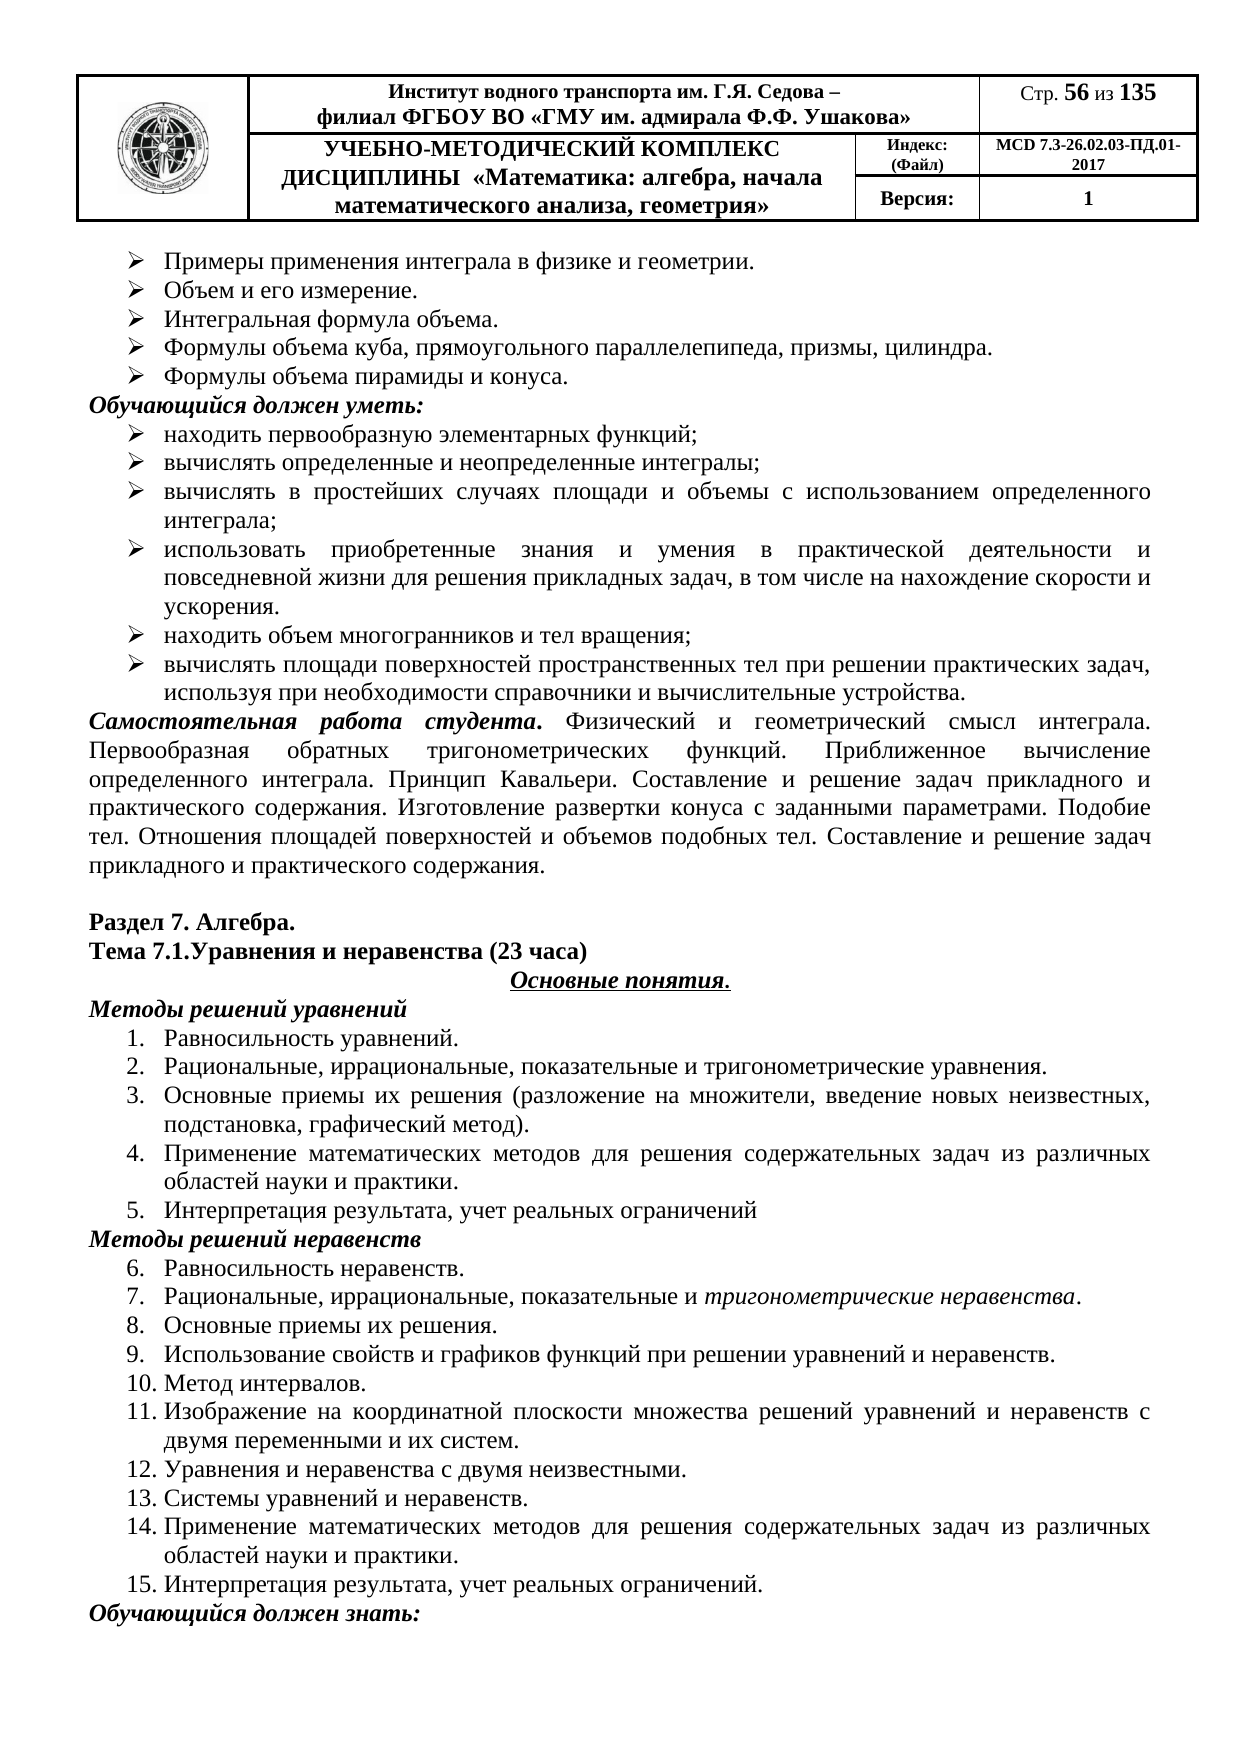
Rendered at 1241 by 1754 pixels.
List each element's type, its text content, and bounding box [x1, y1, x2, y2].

list Основные приемы их решения (разложение на множители, введение новых неизвестных, подстановка, графический метод). [126, 1080, 1152, 1138]
list вычислять площади поверхностей пространственных тел при решении практических задач, используя при необходимости справочники и вычислительные устройства. [126, 649, 1152, 706]
text Самостоятельная работа студента. Физический и геометрический смысл интеграла. Первообразная обратных тригонометрических функций. Приближенное вычисление определенного интеграла. Принцип Кавальери. Составление и решение задач прикладного и практического содержания. Изготовление развертки конуса с заданными параметрами. Подобие тел. Отношения площадей поверхностей и объемов подобных тел. Составление и решение задач прикладного и практического содержания. [89, 706, 1152, 879]
list Метод интервалов. [126, 1368, 1152, 1396]
list Изображение на координатной плоскости множества решений уравнений и неравенств с двумя переменными и их систем. [126, 1396, 1152, 1454]
picture [117, 102, 209, 194]
list вычислять в простейших случаях площади и объемы с использованием определенного интеграла; [126, 476, 1152, 534]
text Методы решений неравенств [89, 1224, 1152, 1253]
list Равносильность неравенств. [126, 1253, 1152, 1281]
list Системы уравнений и неравенств. [126, 1483, 1152, 1511]
list Примеры применения интеграла в физике и геометрии. [126, 246, 1152, 275]
list вычислять определенные и неопределенные интегралы; [126, 447, 1152, 476]
text Обучающийся должен уметь: [89, 390, 1152, 419]
text Методы решений уравнений [89, 994, 1152, 1023]
list Интерпретация результата, учет реальных ограничений [126, 1195, 1152, 1224]
list Объем и его измерение. [126, 275, 1152, 304]
text Тема 7.1.Уравнения и неравенства (23 часа) [89, 936, 1152, 965]
text Основные понятия. [89, 965, 1152, 994]
list Равносильность уравнений. [126, 1023, 1152, 1051]
list Уравнения и неравенства с двумя неизвестными. [126, 1454, 1152, 1483]
list использовать приобретенные знания и умения в практической деятельности и повседневной жизни для решения прикладных задач, в том числе на нахождение скорости и ускорения. [126, 534, 1152, 620]
list Основные приемы их решения. [126, 1310, 1152, 1339]
text Раздел 7. Алгебра. [89, 907, 1152, 936]
list Рациональные, иррациональные, показательные и тригонометрические уравнения. [126, 1051, 1152, 1080]
list Формулы объема пирамиды и конуса. [126, 361, 1152, 390]
list Применение математических методов для решения содержательных задач из различных областей науки и практики. [126, 1511, 1152, 1569]
text Обучающийся должен знать: [89, 1598, 1152, 1626]
list находить первообразную элементарных функций; [126, 419, 1152, 447]
list Рациональные, иррациональные, показательные и тригонометрические неравенства. [126, 1281, 1152, 1310]
list Применение математических методов для решения содержательных задач из различных областей науки и практики. [126, 1138, 1152, 1195]
list находить объем многогранников и тел вращения; [126, 620, 1152, 649]
list Использование свойств и графиков функций при решении уравнений и неравенств. [126, 1339, 1152, 1368]
list Интегральная формула объема. [126, 304, 1152, 332]
list Формулы объема куба, прямоугольного параллелепипеда, призмы, цилиндра. [126, 332, 1152, 361]
list Интерпретация результата, учет реальных ограничений. [126, 1569, 1152, 1598]
